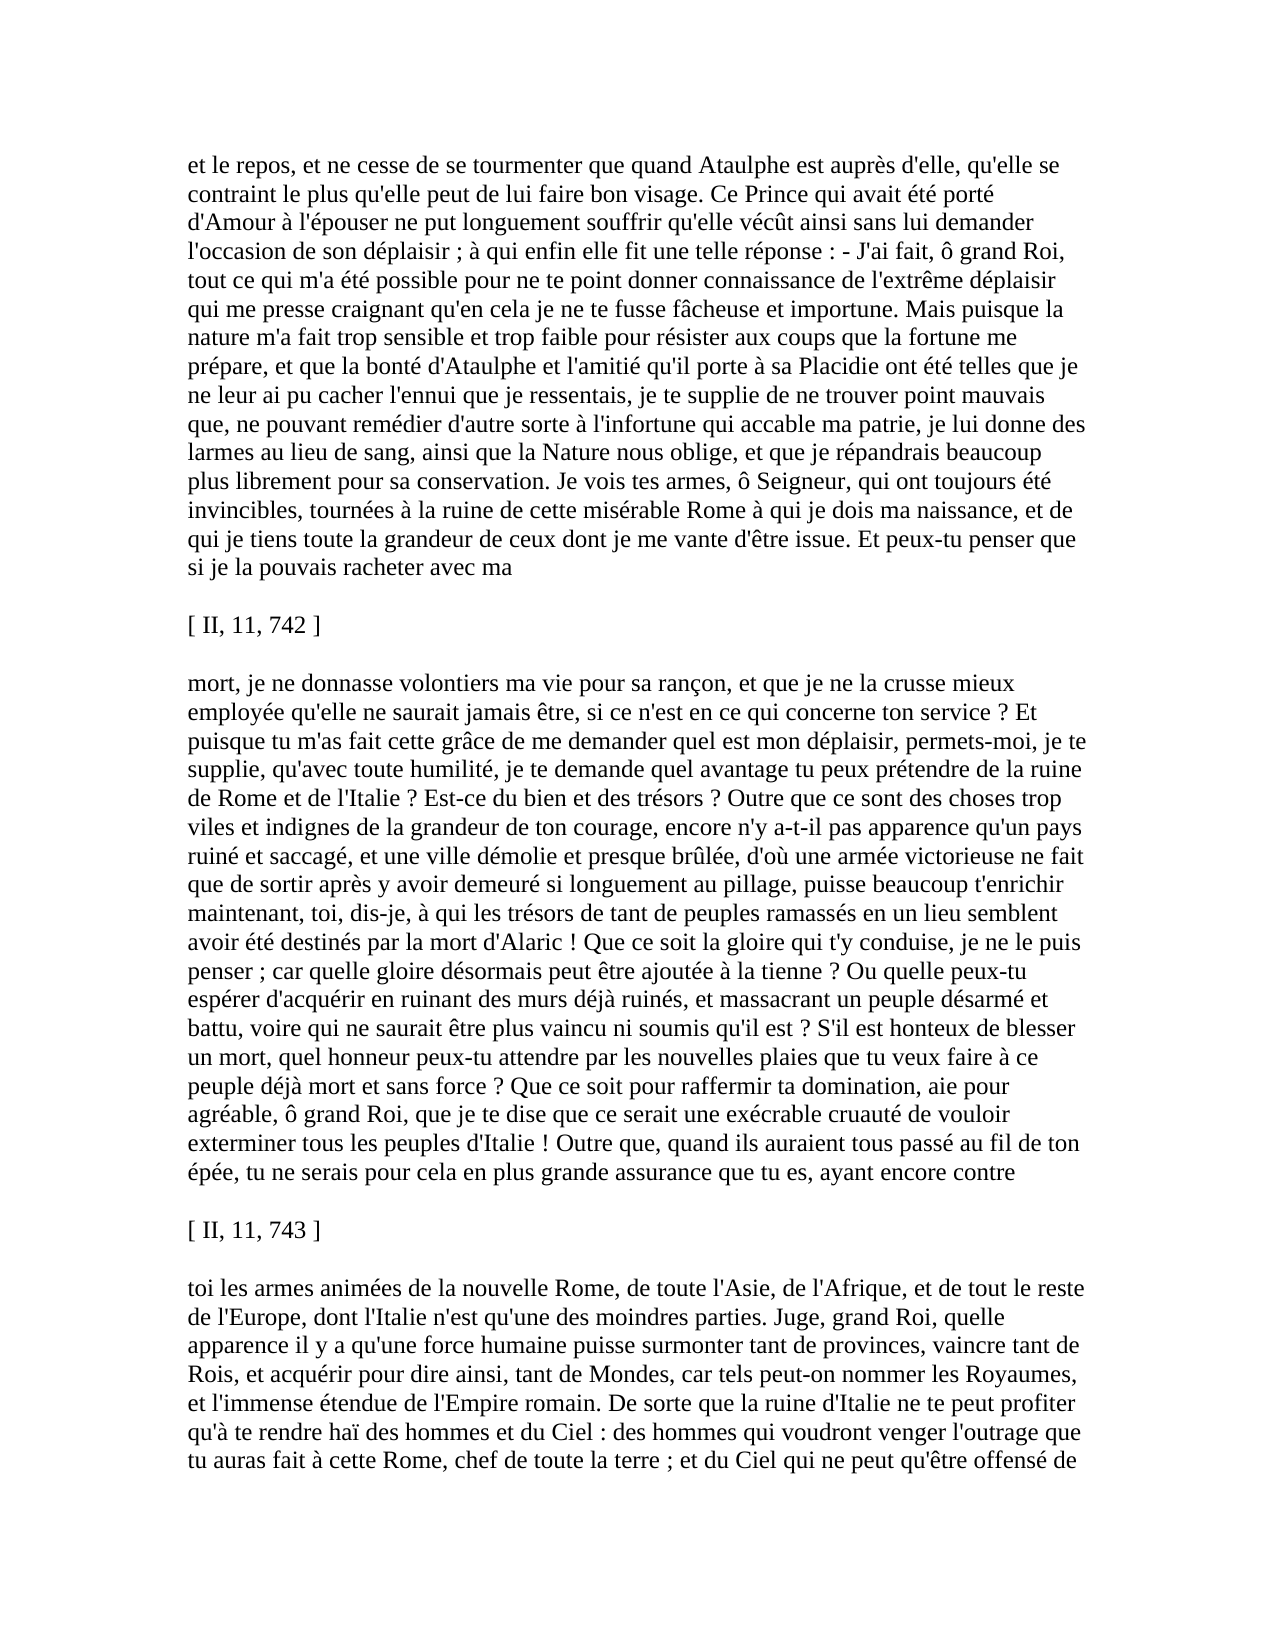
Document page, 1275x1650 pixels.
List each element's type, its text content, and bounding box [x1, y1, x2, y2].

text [187, 1273, 1087, 1474]
text mort, je ne donnasse volontiers ma vie pour sa rançon, et que je ne la crusse mieux employée qu'elle ne saurait jamais être, si ce n'est en ce qui concerne ton service ? Et puisque tu m'as fait cette grâce de me demander quel est mon déplaisir, permets-moi, je te supplie, qu'avec toute humilité, je te demande quel avantage tu peux prétendre de la ruine de Rome et de l'Italie ? Est-ce du bien et des trésors ? Outre que ce sont des choses trop viles et indignes de la grandeur de ton courage, encore n'y a-t-il pas apparence qu'un pays ruiné et saccagé, et une ville démolie et presque brûlée, d'où une armée victorieuse ne fait que de sortir après y avoir demeuré si longuement au pillage, puisse beaucoup t'enrichir maintenant, toi, dis-je, à qui les trésors de tant de peuples ramassés en un lieu semblent avoir été destinés par la mort d'Alaric ! Que ce soit la gloire qui t'y conduise, je ne le puis penser ; car quelle gloire désormais peut être ajoutée à la tienne ? Ou quelle peux-tu espérer d'acquérir en ruinant des murs déjà ruinés, et massacrant un peuple désarmé et battu, voire qui ne saurait être plus vaincu ni soumis qu'il est ? S'il est honteux de blesser un mort, quel honneur peux-tu attendre par les nouvelles plaies que tu veux faire à ce peuple déjà mort et sans force ? Que ce soit pour raffermir ta domination, aie pour agréable, ô grand Roi, que je te dise que ce serait une exécrable cruauté de vouloir exterminer tous les peuples d'Italie ! Outre que, quand ils auraient tous passé au fil de ton épée, tu ne serais pour cela en plus grande assurance que tu es, ayant encore contre [187, 668, 1087, 1186]
text [ II, 11, 742 ] [187, 610, 1087, 639]
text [187, 150, 1087, 581]
text [ II, 11, 743 ] [187, 1215, 1087, 1244]
